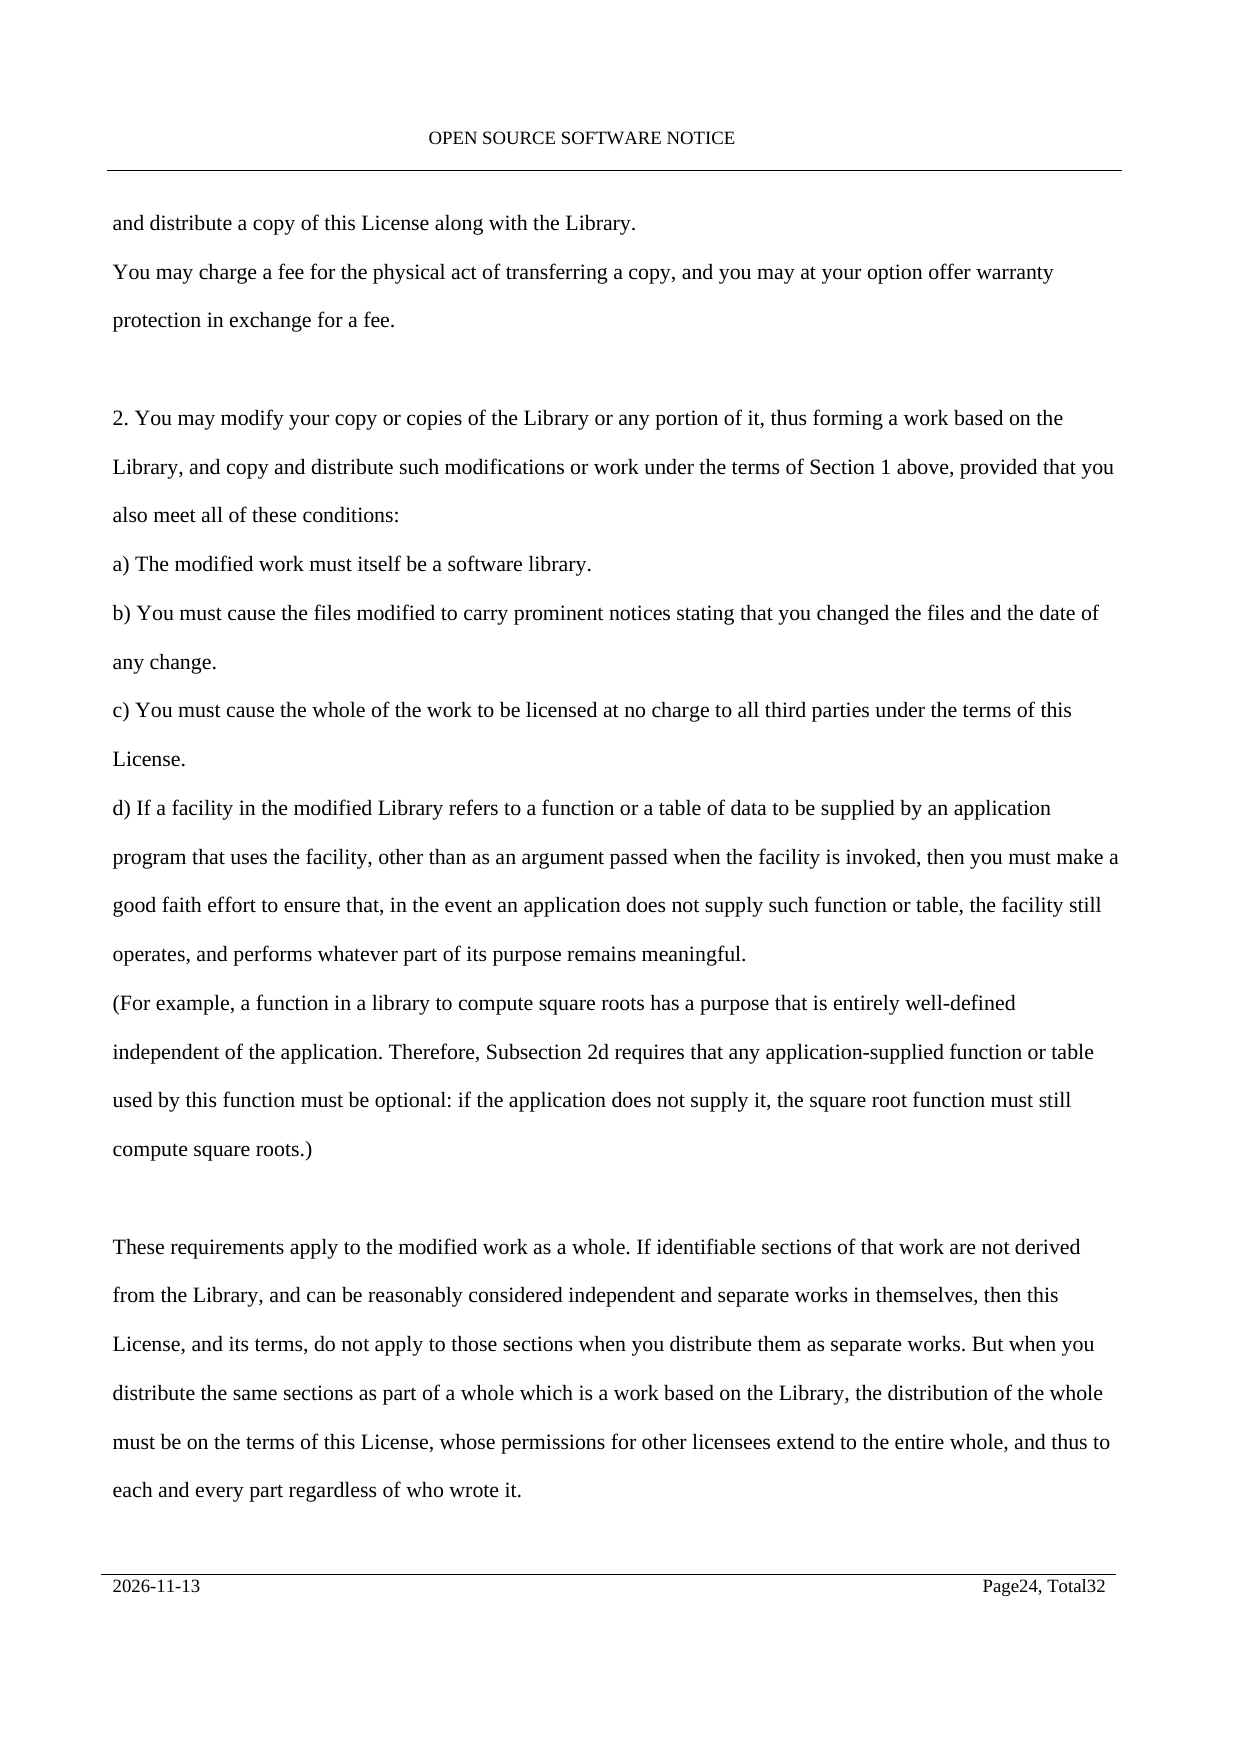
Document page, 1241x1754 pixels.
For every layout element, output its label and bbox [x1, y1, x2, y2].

text [112, 206, 1128, 1506]
